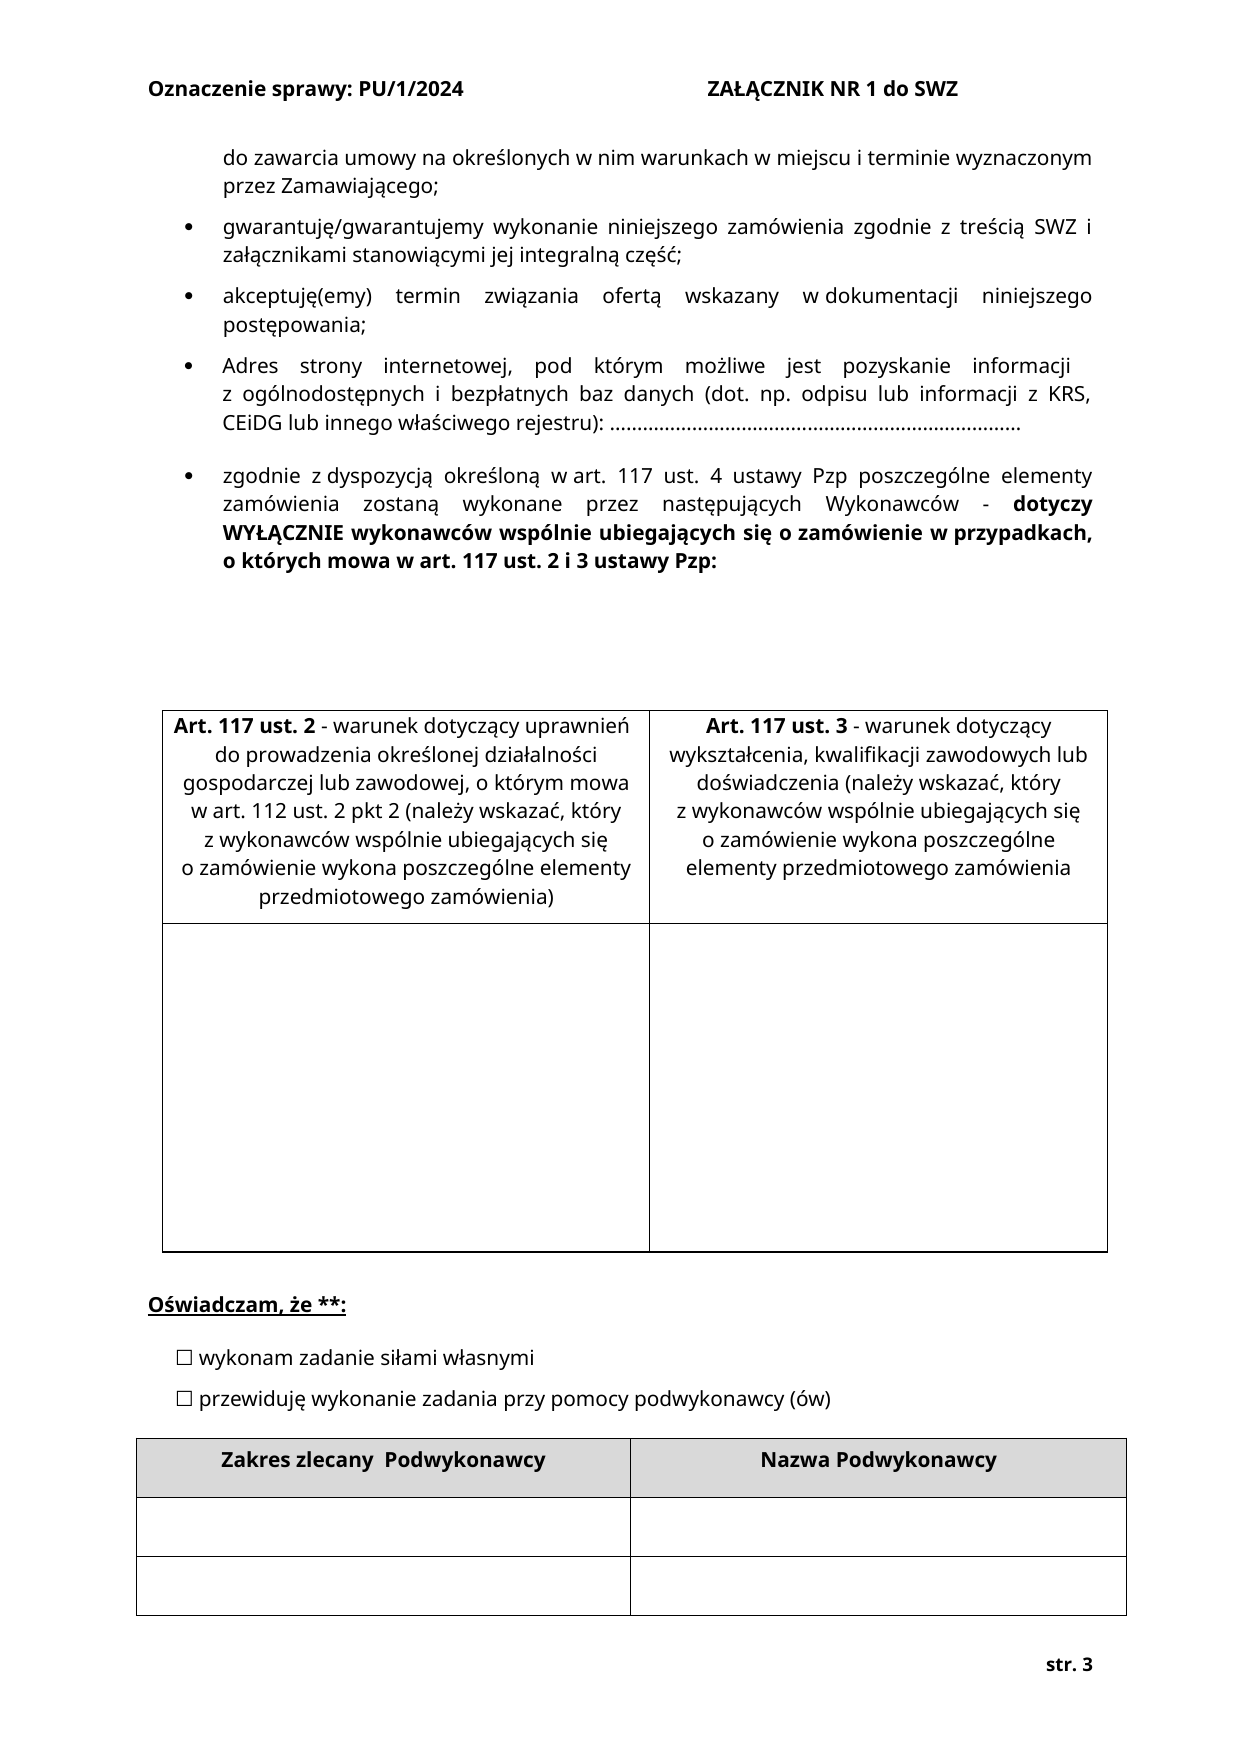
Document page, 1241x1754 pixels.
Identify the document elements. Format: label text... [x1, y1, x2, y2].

list Adres strony internetowej, pod którym możliwe jest pozyskanie informacji z ogólnodostępnych i bezpłatnych baz danych (dot. np. odpisu lub informacji z KRS, CEiDG lub innego właściwego rejestru): ………………………………………………………………… [185, 351, 1093, 436]
table_cell [163, 924, 649, 1251]
table_header Nazwa Podwykonawcy [631, 1439, 1126, 1497]
text ☐ wykonam zadanie siłami własnymi [148, 1343, 1093, 1372]
list zgodnie z dyspozycją określoną w art. 117 ust. 4 ustawy Pzp poszczególne elementy zamówienia zostaną wykonane przez następujących Wykonawców - dotyczy WYŁĄCZNIE wykonawców wspólnie ubiegających się o zamówienie w przypadkach, o których mowa w art. 117 ust. 2 i 3 ustawy Pzp: [185, 461, 1093, 575]
table_cell [650, 924, 1107, 1251]
list akceptuję(emy) termin związania ofertą wskazany w dokumentacji niniejszego postępowania; [185, 281, 1093, 338]
text ☐ przewiduję wykonanie zadania przy pomocy podwykonawcy (ów) [148, 1384, 1093, 1413]
table_cell [631, 1498, 1126, 1556]
table_cell [137, 1498, 630, 1556]
table_cell [137, 1557, 630, 1615]
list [185, 143, 1093, 199]
table_header Art. 117 ust. 3 - warunek dotyczący wykształcenia, kwalifikacji zawodowych lub doświadczenia (należy wskazać, który z wykonawców wspólnie ubiegających się o zamówienie wykona poszczególne elementy przedmiotowego zamówienia [650, 711, 1107, 923]
text Oświadczam, że **: [148, 1290, 1093, 1318]
table_header Art. 117 ust. 2 - warunek dotyczący uprawnień do prowadzenia określonej działalności gospodarczej lub zawodowej, o którym mowa w art. 112 ust. 2 pkt 2 (należy wskazać, który z wykonawców wspólnie ubiegających się o zamówienie wykona poszczególne elementy przedmiotowego zamówienia) [163, 711, 649, 923]
table_cell [631, 1557, 1126, 1615]
list gwarantuję/gwarantujemy wykonanie niniejszego zamówienia zgodnie z treścią SWZ i załącznikami stanowiącymi jej integralną część; [185, 212, 1093, 269]
table_header Zakres zlecany Podwykonawcy [137, 1439, 630, 1497]
